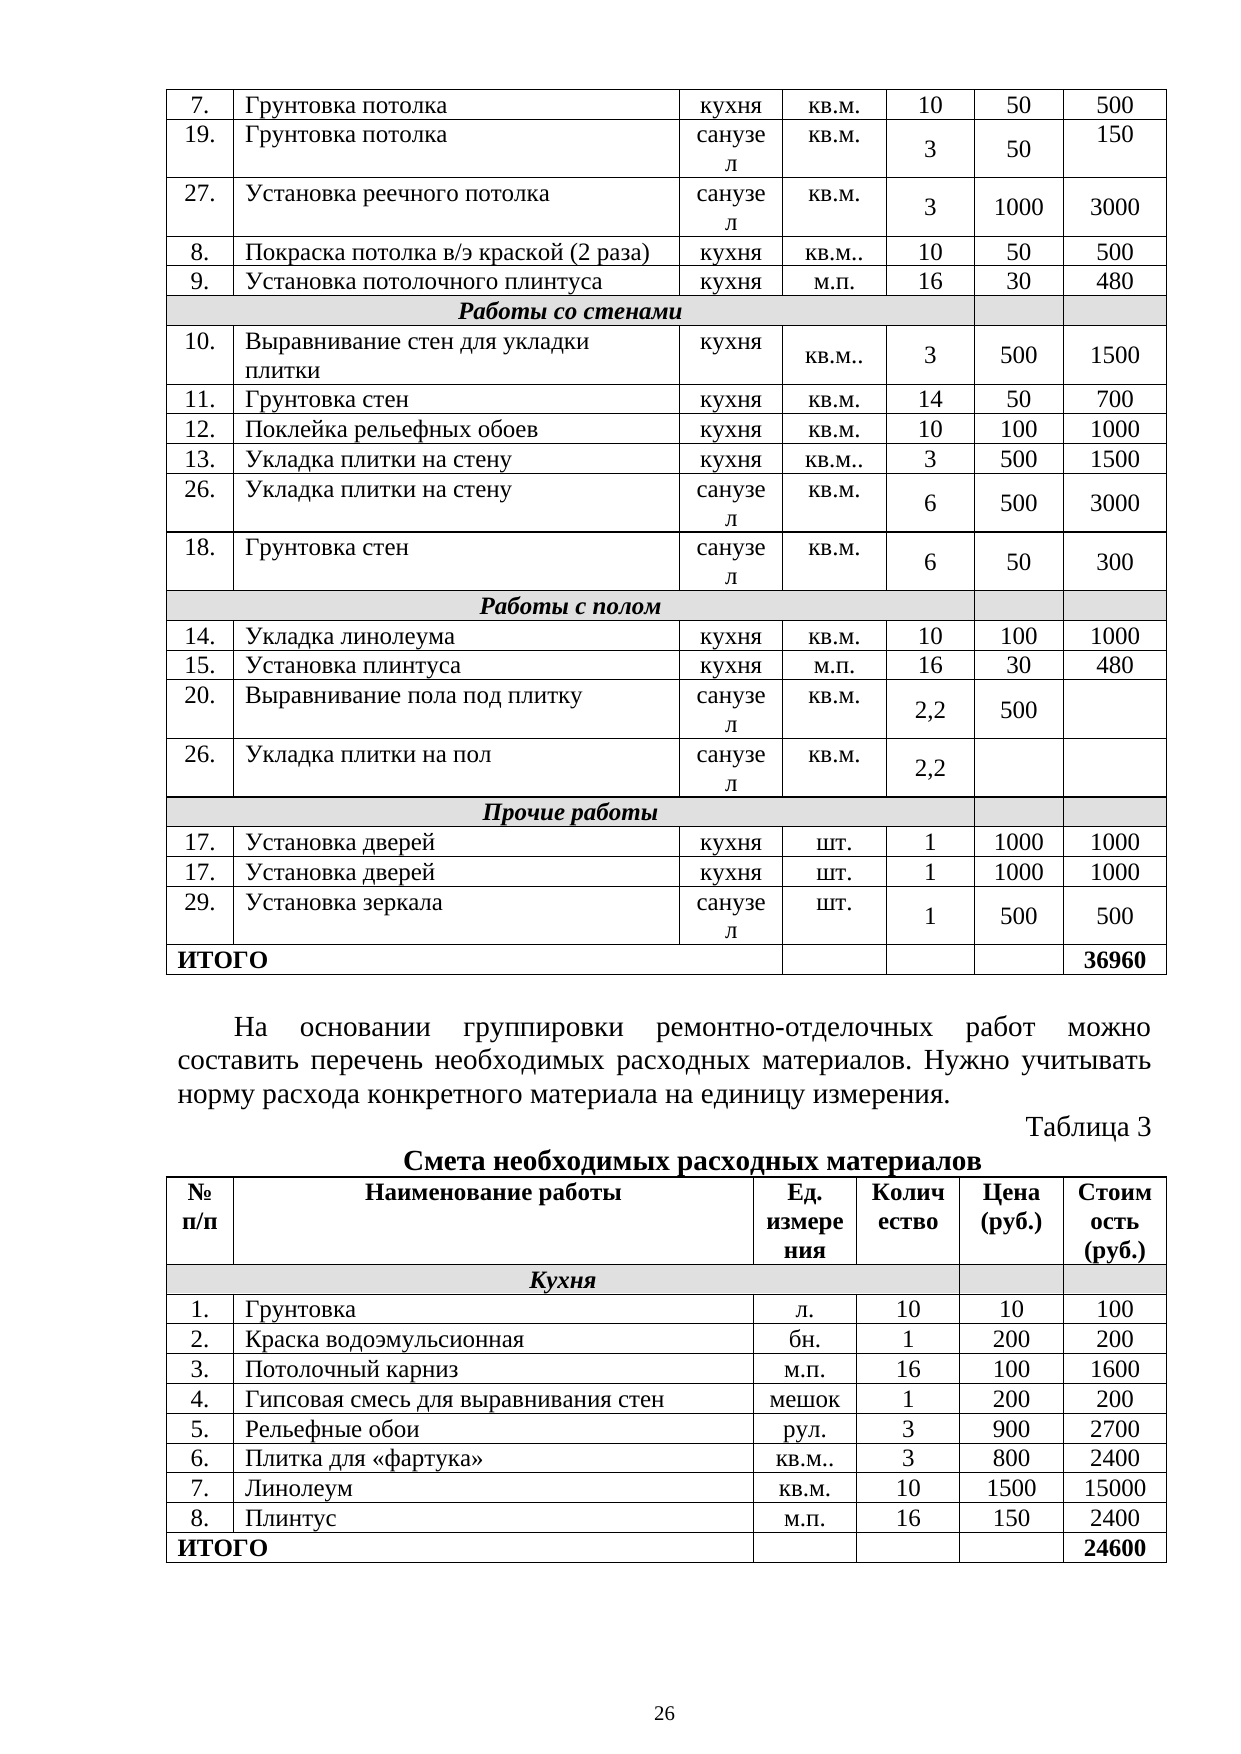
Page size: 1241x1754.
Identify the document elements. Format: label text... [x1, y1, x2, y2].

table_cell 1000 [1064, 857, 1166, 886]
table_cell [975, 739, 1063, 796]
table_cell 15000 [1064, 1473, 1166, 1502]
table_cell Грунтовка потолка [234, 90, 679, 118]
table_cell 480 [1064, 651, 1166, 679]
text Смета необходимых расходных материалов [177, 1143, 1152, 1176]
table_cell 500 [975, 474, 1063, 531]
table_cell Грунтовка потолка [234, 120, 679, 177]
table_cell кв.м. [783, 178, 886, 236]
table_cell 11. [167, 385, 233, 413]
table_cell 10 [887, 621, 974, 649]
table_cell 10 [960, 1295, 1063, 1323]
table_cell Поклейка рельефных обоев [234, 414, 679, 443]
table_cell кухня [680, 651, 782, 679]
table_header Стоимость (руб.) [1064, 1178, 1166, 1264]
table_cell 17. [167, 827, 233, 856]
table_cell Установка дверей [234, 857, 679, 886]
table_cell кухня [680, 266, 782, 295]
table_cell 14. [167, 621, 233, 649]
table_cell 9. [167, 266, 233, 295]
table_cell 480 [1064, 266, 1166, 295]
table_cell 2,2 [887, 739, 974, 796]
table_cell 7. [167, 90, 233, 118]
table_cell 4. [167, 1384, 233, 1413]
table_cell 1 [887, 857, 974, 886]
table_cell бн. [754, 1324, 856, 1353]
table_cell кухня [680, 326, 782, 383]
table_cell [1064, 680, 1166, 738]
table_cell Выравнивание стен для укладки плитки [234, 326, 679, 383]
table_cell Установка потолочного плинтуса [234, 266, 679, 295]
table_cell [960, 1533, 1063, 1562]
table_cell 3000 [1064, 474, 1166, 531]
table_header Цена (руб.) [960, 1178, 1063, 1264]
table_cell 1500 [1064, 326, 1166, 383]
table_cell 100 [975, 621, 1063, 649]
table_cell шт. [783, 827, 886, 856]
table_cell 200 [960, 1384, 1063, 1413]
table_cell кв.м. [783, 739, 886, 796]
table_cell кухня [680, 621, 782, 649]
table_cell 6 [887, 474, 974, 531]
table_cell 27. [167, 178, 233, 236]
table_cell 10 [887, 90, 974, 118]
table_cell 200 [1064, 1324, 1166, 1353]
table_cell 20. [167, 680, 233, 738]
table_cell Установка дверей [234, 827, 679, 856]
table_cell кв.м. [783, 621, 886, 649]
table_cell 7. [167, 1473, 233, 1502]
table_cell 2400 [1064, 1503, 1166, 1532]
table_cell 8. [167, 237, 233, 265]
table_cell кв.м.. [783, 237, 886, 265]
table_cell 17. [167, 857, 233, 886]
table_cell Работы со стенами [167, 296, 974, 325]
table_cell [975, 945, 1063, 974]
table_cell 36960 [1064, 945, 1166, 974]
table_cell 3. [167, 1354, 233, 1383]
table_cell кв.м.. [783, 326, 886, 383]
table_cell Установка плинтуса [234, 651, 679, 679]
table_cell санузел [680, 178, 782, 236]
table_cell мешок [754, 1384, 856, 1413]
table_cell 1500 [960, 1473, 1063, 1502]
table_cell Линолеум [234, 1473, 753, 1502]
table_cell 18. [167, 533, 233, 590]
table_cell 50 [975, 90, 1063, 118]
table_cell Грунтовка [234, 1295, 753, 1323]
table_cell 1000 [975, 827, 1063, 856]
table_cell кв.м.. [783, 444, 886, 473]
table_cell санузел [680, 739, 782, 796]
table_cell Кухня [167, 1265, 959, 1293]
table_cell 6 [887, 533, 974, 590]
table_cell санузел [680, 120, 782, 177]
table_cell [1064, 1265, 1166, 1293]
table_cell 800 [960, 1444, 1063, 1472]
table_cell Плинтус [234, 1503, 753, 1532]
table_cell шт. [783, 857, 886, 886]
table_cell Укладка плитки на стену [234, 444, 679, 473]
table_cell Укладка плитки на стену [234, 474, 679, 531]
table_cell 50 [975, 533, 1063, 590]
table_cell кв.м. [783, 474, 886, 531]
table_cell 19. [167, 120, 233, 177]
table_cell 100 [1064, 1295, 1166, 1323]
table_cell 5. [167, 1414, 233, 1442]
table_cell Укладка плитки на пол [234, 739, 679, 796]
table_cell санузел [680, 887, 782, 944]
table_cell [1064, 296, 1166, 325]
table_cell 1000 [975, 178, 1063, 236]
table_cell Выравнивание пола под плитку [234, 680, 679, 738]
table_cell Грунтовка стен [234, 385, 679, 413]
table_cell 500 [1064, 887, 1166, 944]
table_cell 50 [975, 237, 1063, 265]
table_cell Установка зеркала [234, 887, 679, 944]
table_header Наименование работы [234, 1178, 753, 1264]
table_cell [960, 1265, 1063, 1293]
table_cell [857, 1533, 959, 1562]
table_cell кухня [680, 90, 782, 118]
table_cell [754, 1533, 856, 1562]
table_cell 500 [975, 326, 1063, 383]
table_cell 150 [960, 1503, 1063, 1532]
table_cell м.п. [754, 1354, 856, 1383]
table_cell 1000 [1064, 827, 1166, 856]
table_cell Покраска потолка в/э краской (2 раза) [234, 237, 679, 265]
table_cell [1064, 798, 1166, 826]
table_cell Рельефные обои [234, 1414, 753, 1442]
table_cell кухня [680, 444, 782, 473]
table_cell 29. [167, 887, 233, 944]
table_cell санузел [680, 474, 782, 531]
table_cell кв.м. [783, 120, 886, 177]
table_cell 500 [1064, 90, 1166, 118]
table_cell 14 [887, 385, 974, 413]
table_cell ИТОГО [167, 945, 782, 974]
table_cell 26. [167, 474, 233, 531]
table_cell [975, 591, 1063, 620]
table_cell 3 [887, 444, 974, 473]
table_cell 3 [887, 326, 974, 383]
table_cell кв.м. [783, 90, 886, 118]
table_cell Краска водоэмульсионная [234, 1324, 753, 1353]
table_cell 3 [887, 120, 974, 177]
table_cell кв.м. [783, 533, 886, 590]
table_cell 50 [975, 120, 1063, 177]
table_cell 3 [857, 1444, 959, 1472]
table_header № п/п [167, 1178, 233, 1264]
table_cell 1. [167, 1295, 233, 1323]
table_cell 16 [887, 266, 974, 295]
table_cell 1 [857, 1324, 959, 1353]
table_cell 1600 [1064, 1354, 1166, 1383]
table_cell кухня [680, 385, 782, 413]
table_cell кухня [680, 414, 782, 443]
table_cell 2700 [1064, 1414, 1166, 1442]
table_cell [1064, 739, 1166, 796]
table_cell 10 [887, 414, 974, 443]
table_cell 12. [167, 414, 233, 443]
table_cell кухня [680, 237, 782, 265]
table_cell 150 [1064, 120, 1166, 177]
table_cell м.п. [783, 266, 886, 295]
table_cell 100 [960, 1354, 1063, 1383]
table_cell [783, 945, 886, 974]
table_cell 300 [1064, 533, 1166, 590]
table_cell 1 [857, 1384, 959, 1413]
table_cell Грунтовка стен [234, 533, 679, 590]
table_cell л. [754, 1295, 856, 1323]
table_cell 500 [1064, 237, 1166, 265]
table_cell кв.м.. [754, 1444, 856, 1472]
table_cell м.п. [754, 1503, 856, 1532]
table_cell 15. [167, 651, 233, 679]
table_cell 30 [975, 266, 1063, 295]
table_cell 10 [887, 237, 974, 265]
table_cell кухня [680, 827, 782, 856]
table_cell кухня [680, 857, 782, 886]
table_cell 24600 [1064, 1533, 1166, 1562]
table_cell 900 [960, 1414, 1063, 1442]
table_cell кв.м. [754, 1473, 856, 1502]
table_cell Работы с полом [167, 591, 974, 620]
table_cell 16 [887, 651, 974, 679]
table_cell кв.м. [783, 680, 886, 738]
table_cell 1000 [1064, 414, 1166, 443]
text На основании группировки ремонтно-отделочных работ можно составить перечень необходимых расходных материалов. Нужно учитывать норму расхода конкретного материала на единицу измерения. [177, 1009, 1152, 1109]
table_cell [975, 296, 1063, 325]
table_cell 700 [1064, 385, 1166, 413]
table_cell шт. [783, 887, 886, 944]
table_cell 2,2 [887, 680, 974, 738]
table_cell 500 [975, 680, 1063, 738]
table_cell [887, 945, 974, 974]
table_header Ед. измерения [754, 1178, 856, 1264]
table_cell 3 [887, 178, 974, 236]
table_cell 100 [975, 414, 1063, 443]
table_cell 500 [975, 444, 1063, 473]
table_cell 2400 [1064, 1444, 1166, 1472]
table_cell Плитка для «фартука» [234, 1444, 753, 1472]
table_cell 1500 [1064, 444, 1166, 473]
table_cell 6. [167, 1444, 233, 1472]
table_cell 500 [975, 887, 1063, 944]
table_cell 50 [975, 385, 1063, 413]
table_cell 3000 [1064, 178, 1166, 236]
table_cell 13. [167, 444, 233, 473]
table_cell Укладка линолеума [234, 621, 679, 649]
table_cell м.п. [783, 651, 886, 679]
table_cell Установка реечного потолка [234, 178, 679, 236]
table_cell 26. [167, 739, 233, 796]
table_cell 30 [975, 651, 1063, 679]
table_cell санузел [680, 680, 782, 738]
table_cell Потолочный карниз [234, 1354, 753, 1383]
table_cell 10. [167, 326, 233, 383]
table_cell 1 [887, 887, 974, 944]
table_cell 1000 [1064, 621, 1166, 649]
table_cell 3 [857, 1414, 959, 1442]
table_header Количество [857, 1178, 959, 1264]
table_cell 8. [167, 1503, 233, 1532]
table_cell 10 [857, 1473, 959, 1502]
table_cell ИТОГО [167, 1533, 753, 1562]
table_cell 1 [887, 827, 974, 856]
table_cell 16 [857, 1503, 959, 1532]
table_cell Гипсовая смесь для выравнивания стен [234, 1384, 753, 1413]
text Таблица 3 [177, 1109, 1152, 1143]
table_cell рул. [754, 1414, 856, 1442]
table_cell 200 [1064, 1384, 1166, 1413]
table_cell 16 [857, 1354, 959, 1383]
table_cell 2. [167, 1324, 233, 1353]
table_cell [975, 798, 1063, 826]
table_cell 200 [960, 1324, 1063, 1353]
table_cell 1000 [975, 857, 1063, 886]
table_cell Прочие работы [167, 798, 974, 826]
table_cell кв.м. [783, 414, 886, 443]
table_cell 10 [857, 1295, 959, 1323]
table_cell санузел [680, 533, 782, 590]
table_cell кв.м. [783, 385, 886, 413]
table_cell [1064, 591, 1166, 620]
